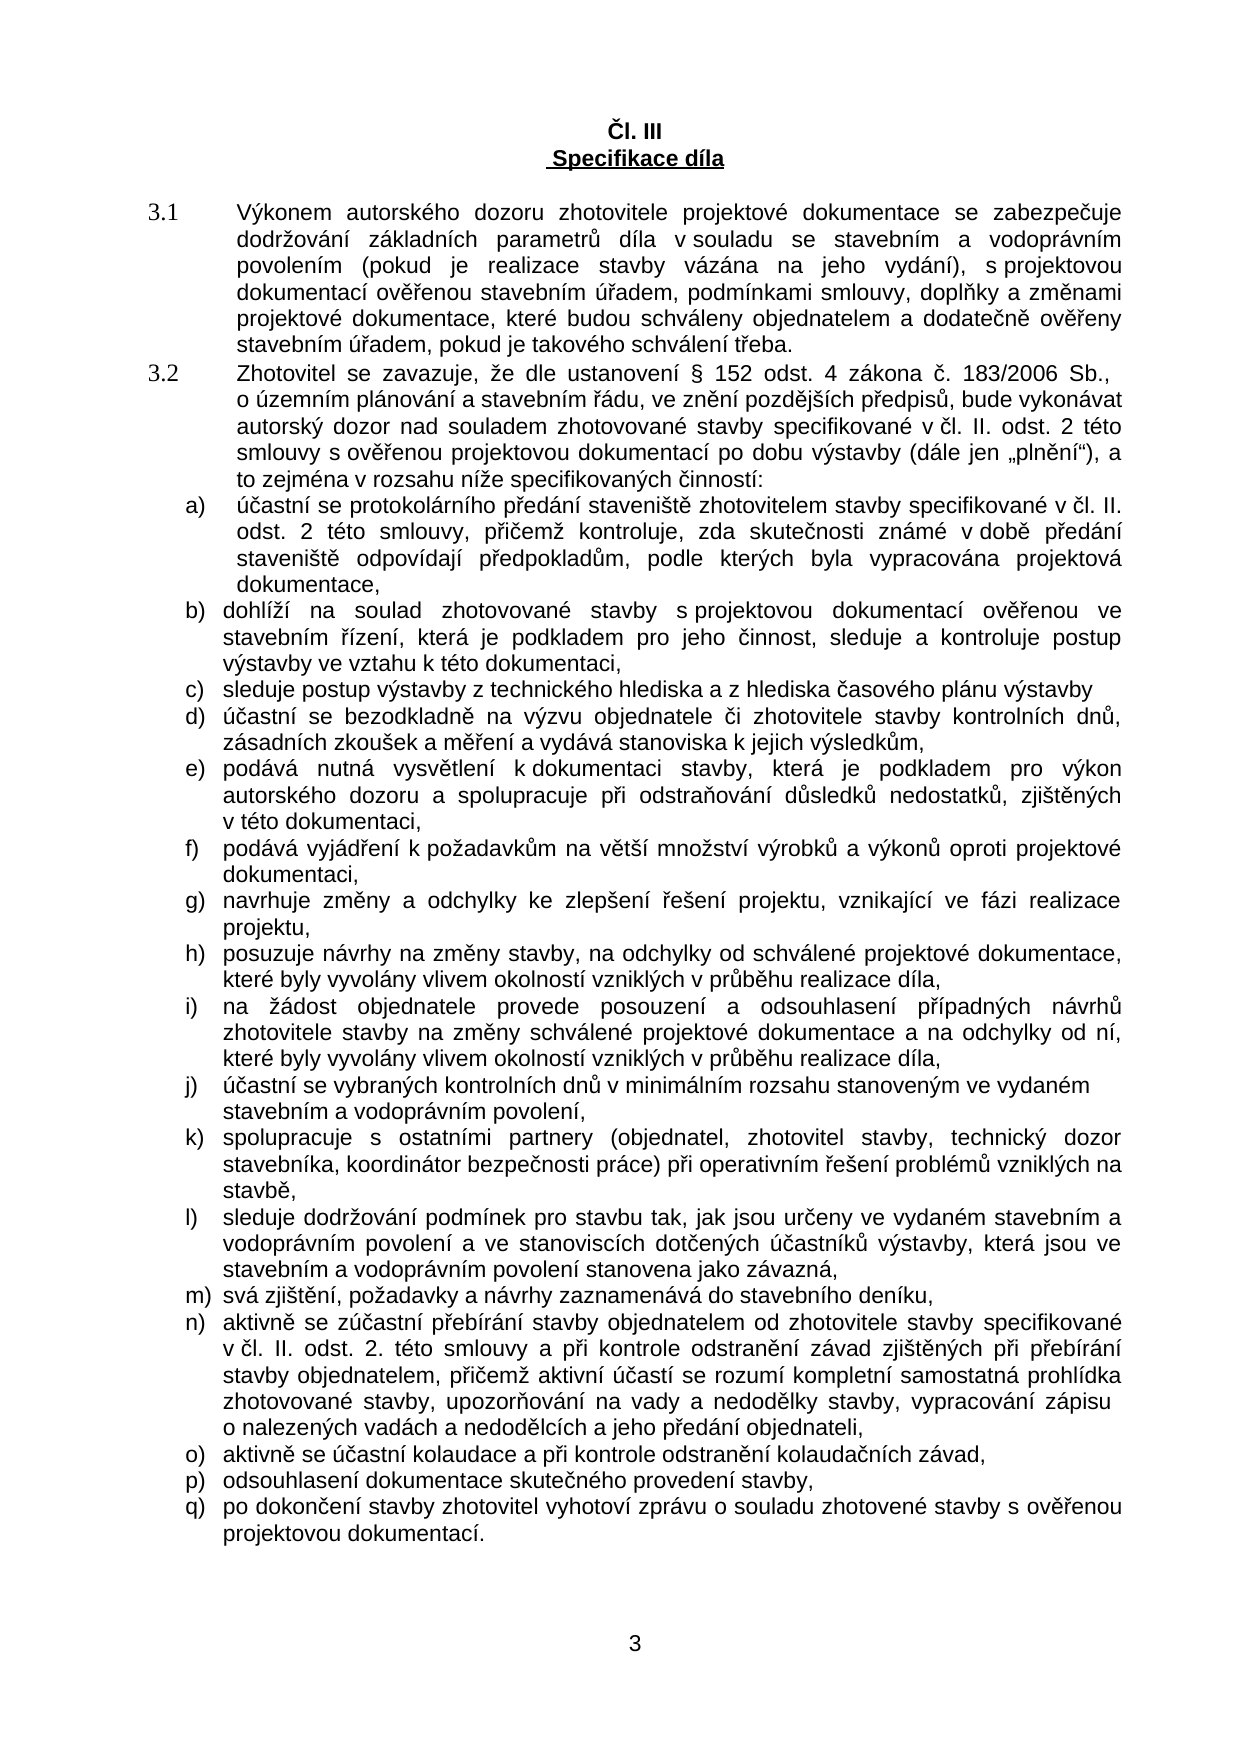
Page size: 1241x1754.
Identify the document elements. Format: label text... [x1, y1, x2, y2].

list účastní se vybraných kontrolních dnů v minimálním rozsahu stanoveným ve vydaném stavebním a vodoprávním povolení, [185, 1072, 1122, 1124]
list aktivně se zúčastní přebírání stavby objednatelem od zhotovitele stavby specifikované v čl. II. odst. 2. této smlouvy a při kontrole odstranění závad zjištěných při přebírání stavby objednatelem, přičemž aktivní účastí se rozumí kompletní samostatná prohlídka zhotovované stavby, upozorňování na vady a nedodělky stavby, vypracování zápisu o nalezených vadách a nedodělcích a jeho předání objednateli, [185, 1309, 1122, 1441]
text Specifikace díla [148, 144, 1122, 171]
list spolupracuje s ostatními partnery (objednatel, zhotovitel stavby, technický dozor stavebníka, koordinátor bezpečnosti práce) při operativním řešení problémů vzniklých na stavbě, [185, 1124, 1122, 1203]
list podává nutná vysvětlení k dokumentaci stavby, která je podkladem pro výkon autorského dozoru a spolupracuje při odstraňování důsledků nedostatků, zjištěných v této dokumentaci, [185, 755, 1122, 834]
list na žádost objednatele provede posouzení a odsouhlasení případných návrhů zhotovitele stavby na změny schválené projektové dokumentace a na odchylky od ní, které byly vyvolány vlivem okolností vzniklých v průběhu realizace díla, [185, 993, 1122, 1072]
list účastní se protokolárního předání staveniště zhotovitelem stavby specifikované v čl. II. odst. 2 této smlouvy, přičemž kontroluje, zda skutečnosti známé v době předání staveniště odpovídají předpokladům, podle kterých byla vypracována projektová dokumentace, [185, 492, 1122, 597]
list dohlíží na soulad zhotovované stavby s projektovou dokumentací ověřenou ve stavebním řízení, která je podkladem pro jeho činnost, sleduje a kontroluje postup výstavby ve vztahu k této dokumentaci, [185, 597, 1122, 676]
list sleduje dodržování podmínek pro stavbu tak, jak jsou určeny ve vydaném stavebním a vodoprávním povolení a ve stanoviscích dotčených účastníků výstavby, která jsou ve stavebním a vodoprávním povolení stanovena jako závazná, [185, 1203, 1122, 1282]
list Zhotovitel se zavazuje, že dle ustanovení § 152 odst. 4 zákona č. 183/2006 Sb., o územním plánování a stavebním řádu, ve znění pozdějších předpisů, bude vykonávat autorský dozor nad souladem zhotovované stavby specifikované v čl. II. odst. 2 této smlouvy s ověřenou projektovou dokumentací po dobu výstavby (dále jen „plnění“), a to zejména v rozsahu níže specifikovaných činností: [148, 358, 1122, 492]
list Výkonem autorského dozoru zhotovitele projektové dokumentace se zabezpečuje dodržování základních parametrů díla v souladu se stavebním a vodoprávním povolením (pokud je realizace stavby vázána na jeho vydání), s projektovou dokumentací ověřenou stavebním úřadem, podmínkami smlouvy, doplňky a změnami projektové dokumentace, které budou schváleny objednatelem a dodatečně ověřeny stavebním úřadem, pokud je takového schválení třeba. [148, 197, 1122, 358]
list svá zjištění, požadavky a návrhy zaznamenává do stavebního deníku, [185, 1282, 1122, 1309]
list účastní se bezodkladně na výzvu objednatele či zhotovitele stavby kontrolních dnů, zásadních zkoušek a měření a vydává stanoviska k jejich výsledkům, [185, 703, 1122, 755]
list sleduje postup výstavby z technického hlediska a z hlediska časového plánu výstavby [185, 676, 1122, 703]
list podává vyjádření k požadavkům na větší množství výrobků a výkonů oproti projektové dokumentaci, [185, 834, 1122, 887]
list posuzuje návrhy na změny stavby, na odchylky od schválené projektové dokumentace, které byly vyvolány vlivem okolností vzniklých v průběhu realizace díla, [185, 940, 1122, 993]
text Čl. III [148, 118, 1122, 144]
list odsouhlasení dokumentace skutečného provedení stavby, [185, 1467, 1122, 1493]
list po dokončení stavby zhotovitel vyhotoví zprávu o souladu zhotovené stavby s ověřenou projektovou dokumentací. [185, 1493, 1122, 1546]
list aktivně se účastní kolaudace a při kontrole odstranění kolaudačních závad, [185, 1441, 1122, 1467]
list navrhuje změny a odchylky ke zlepšení řešení projektu, vznikající ve fázi realizace projektu, [185, 887, 1122, 940]
